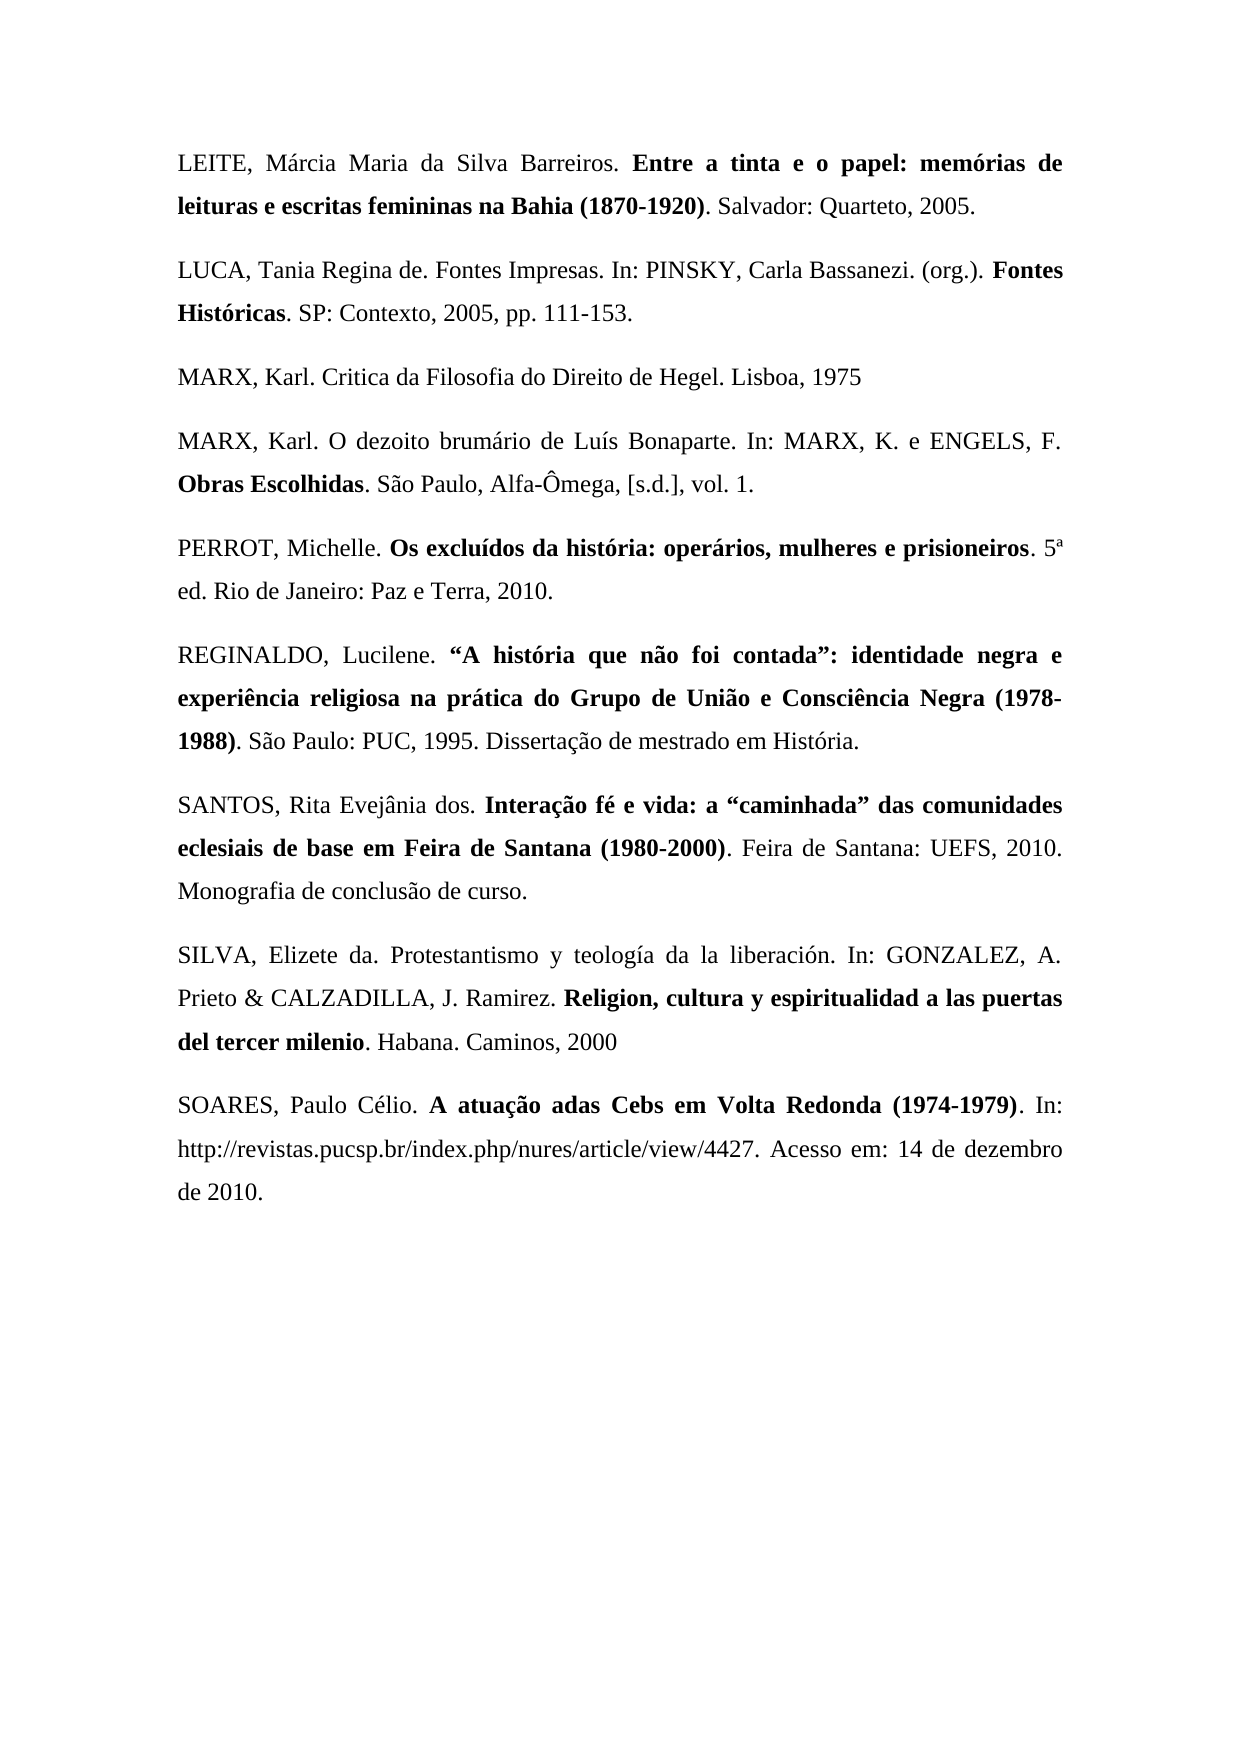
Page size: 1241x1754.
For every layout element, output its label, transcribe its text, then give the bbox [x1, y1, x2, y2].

text PERROT, Michelle. Os excluídos da história: operários, mulheres e prisioneiros. 5ª ed. Rio de Janeiro: Paz e Terra, 2010. [177, 533, 1063, 605]
text LEITE, Márcia Maria da Silva Barreiros. Entre a tinta e o papel: memórias de leituras e escritas femininas na Bahia (1870-1920). Salvador: Quarteto, 2005. [177, 148, 1063, 219]
text SANTOS, Rita Evejânia dos. Interação fé e vida: a “caminhada” das comunidades eclesiais de base em Feira de Santana (1980-2000). Feira de Santana: UEFS, 2010. Monografia de conclusão de curso. [177, 790, 1063, 905]
text MARX, Karl. Critica da Filosofia do Direito de Hegel. Lisboa, 1975 [177, 362, 1063, 391]
text REGINALDO, Lucilene. “A história que não foi contada”: identidade negra e experiência religiosa na prática do Grupo de União e Consciência Negra (1978-1988). São Paulo: PUC, 1995. Dissertação de mestrado em História. [177, 640, 1063, 755]
text LUCA, Tania Regina de. Fontes Impresas. In: PINSKY, Carla Bassanezi. (org.). Fontes Históricas. SP: Contexto, 2005, pp. 111-153. [177, 255, 1063, 327]
text SILVA, Elizete da. Protestantismo y teología da la liberación. In: GONZALEZ, A. Prieto & CALZADILLA, J. Ramirez. Religion, cultura y espiritualidad a las puertas del tercer milenio. Habana. Caminos, 2000 [177, 940, 1063, 1055]
text SOARES, Paulo Célio. A atuação adas Cebs em Volta Redonda (1974-1979). In: http://revistas.pucsp.br/index.php/nures/article/view/4427. Acesso em: 14 de dezembro de 2010. [177, 1091, 1063, 1206]
text MARX, Karl. O dezoito brumário de Luís Bonaparte. In: MARX, K. e ENGELS, F. Obras Escolhidas. São Paulo, Alfa-Ômega, [s.d.], vol. 1. [177, 426, 1063, 498]
